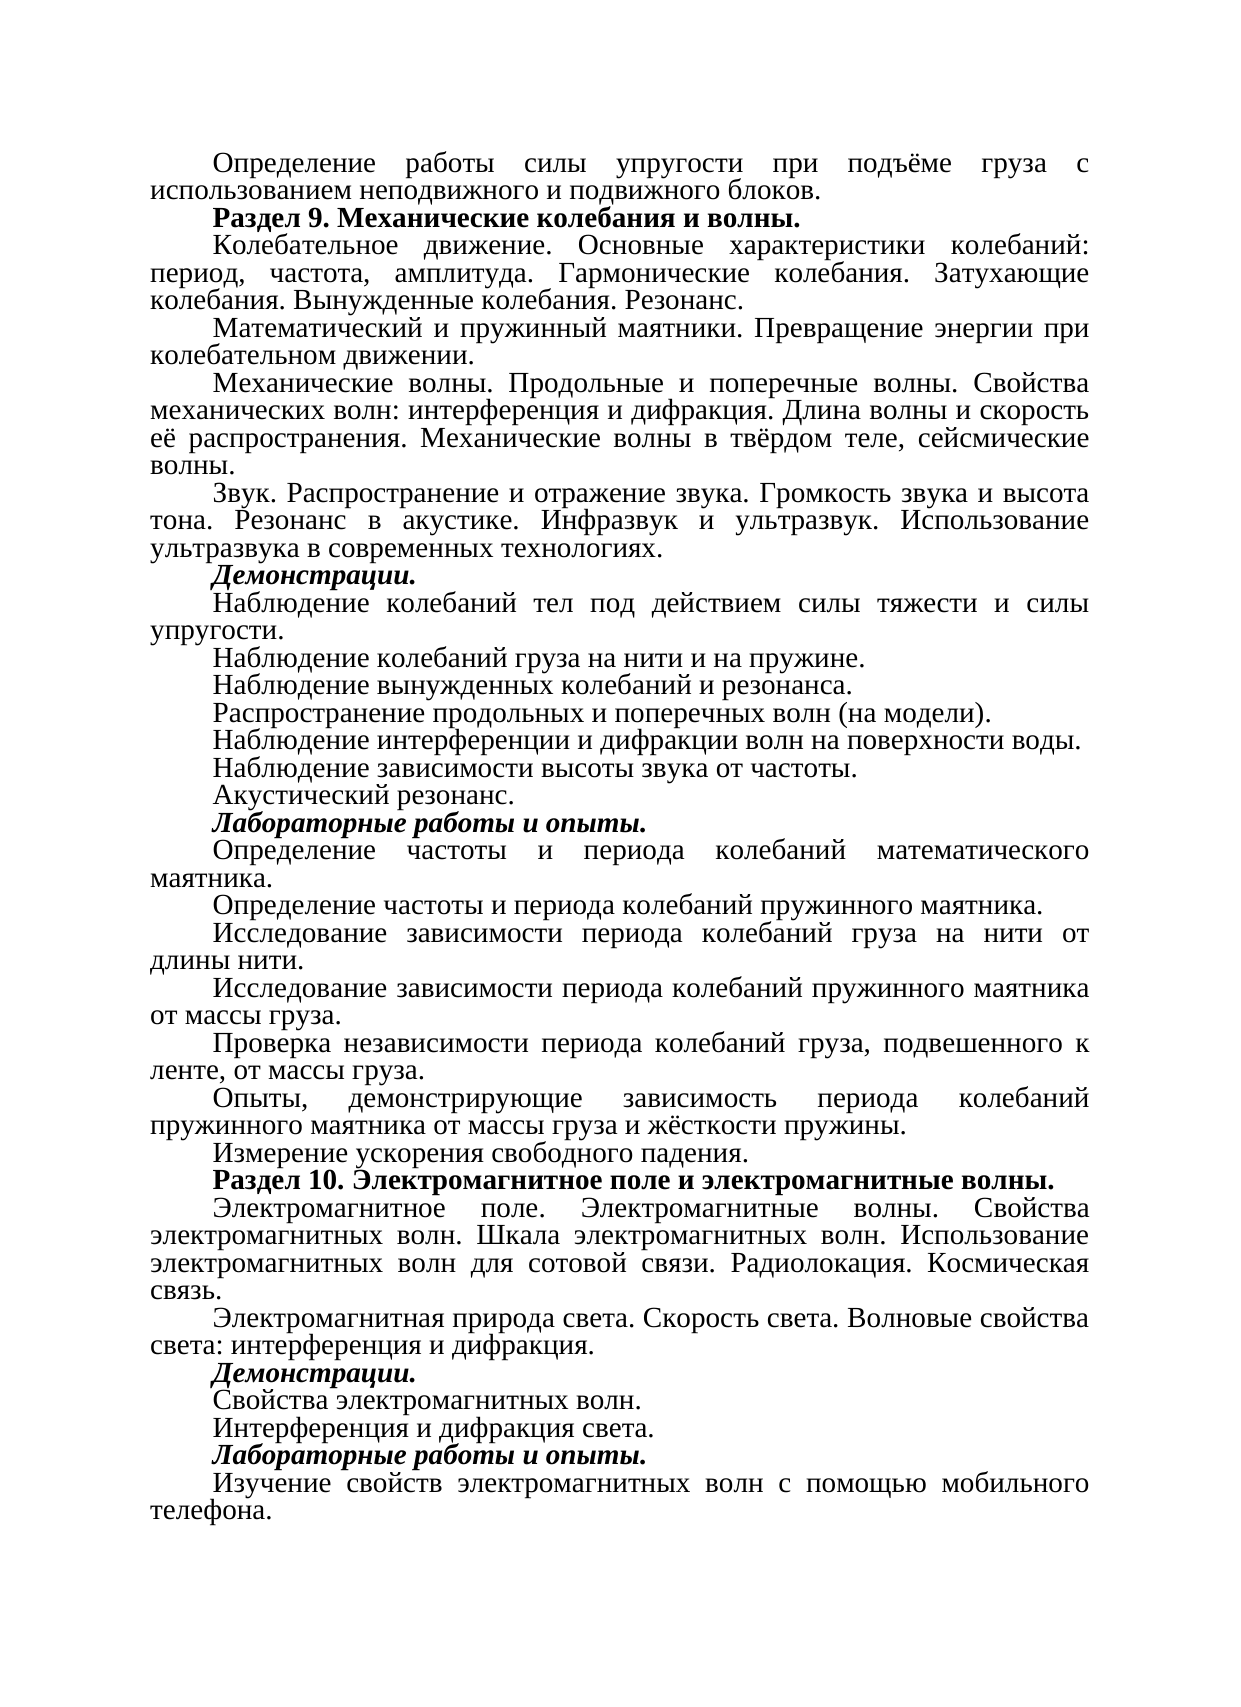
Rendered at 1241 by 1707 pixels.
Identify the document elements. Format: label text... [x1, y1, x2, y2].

text Электромагнитное поле. Электромагнитные волны. Свойства электромагнитных волн. Шкала электромагнитных волн. Использование электромагнитных волн для сотовой связи. Радиолокация. Космическая связь. [150, 1195, 1090, 1305]
text Свойства электромагнитных волн. [150, 1387, 1090, 1415]
text Раздел 9. Механические колебания и волны. [150, 205, 1090, 232]
text Наблюдение вынужденных колебаний и резонанса. [150, 672, 1090, 700]
text Наблюдение зависимости высоты звука от частоты. [150, 755, 1090, 782]
text Демонстрации. [150, 1360, 1090, 1387]
text Распространение продольных и поперечных волн (на модели). [150, 700, 1090, 727]
text Наблюдение колебаний тел под действием силы тяжести и силы упругости. [150, 590, 1090, 645]
text Наблюдение интерференции и дифракции волн на поверхности воды. [150, 727, 1090, 755]
text Электромагнитная природа света. Скорость света. Волновые свойства света: интерференция и дифракция. [150, 1305, 1090, 1360]
text Определение работы силы упругости при подъёме груза с использованием неподвижного и подвижного блоков. [150, 150, 1090, 205]
text Механические волны. Продольные и поперечные волны. Свойства механических волн: интерференция и дифракция. Длина волны и скорость её распространения. Механические волны в твёрдом теле, сейсмические волны. [150, 370, 1090, 480]
text Математический и пружинный маятники. Превращение энергии при колебательном движении. [150, 315, 1090, 370]
text Акустический резонанс. [150, 782, 1090, 810]
text Проверка независимости периода колебаний груза, подвешенного к ленте, от массы груза. [150, 1030, 1090, 1085]
text Звук. Распространение и отражение звука. Громкость звука и высота тона. Резонанс в акустике. Инфразвук и ультразвук. Использование ультразвука в современных технологиях. [150, 480, 1090, 562]
text Исследование зависимости периода колебаний груза на нити от длины нити. [150, 920, 1090, 975]
text Раздел 10. Электромагнитное поле и электромагнитные волны. [150, 1167, 1090, 1195]
text Определение частоты и периода колебаний пружинного маятника. [150, 892, 1090, 920]
text Наблюдение колебаний груза на нити и на пружине. [150, 645, 1090, 672]
text Определение частоты и периода колебаний математического маятника. [150, 837, 1090, 892]
text Демонстрации. [150, 562, 1090, 590]
text Изучение свойств электромагнитных волн с помощью мобильного телефона. [150, 1470, 1090, 1525]
text Опыты, демонстрирующие зависимость периода колебаний пружинного маятника от массы груза и жёсткости пружины. [150, 1085, 1090, 1140]
text Колебательное движение. Основные характеристики колебаний: период, частота, амплитуда. Гармонические колебания. Затухающие колебания. Вынужденные колебания. Резонанс. [150, 232, 1090, 315]
text Интерференция и дифракция света. [150, 1415, 1090, 1442]
text Исследование зависимости периода колебаний пружинного маятника от массы груза. [150, 975, 1090, 1030]
text Лабораторные работы и опыты. [150, 810, 1090, 837]
text Лабораторные работы и опыты. [150, 1442, 1090, 1470]
text Измерение ускорения свободного падения. [150, 1140, 1090, 1167]
